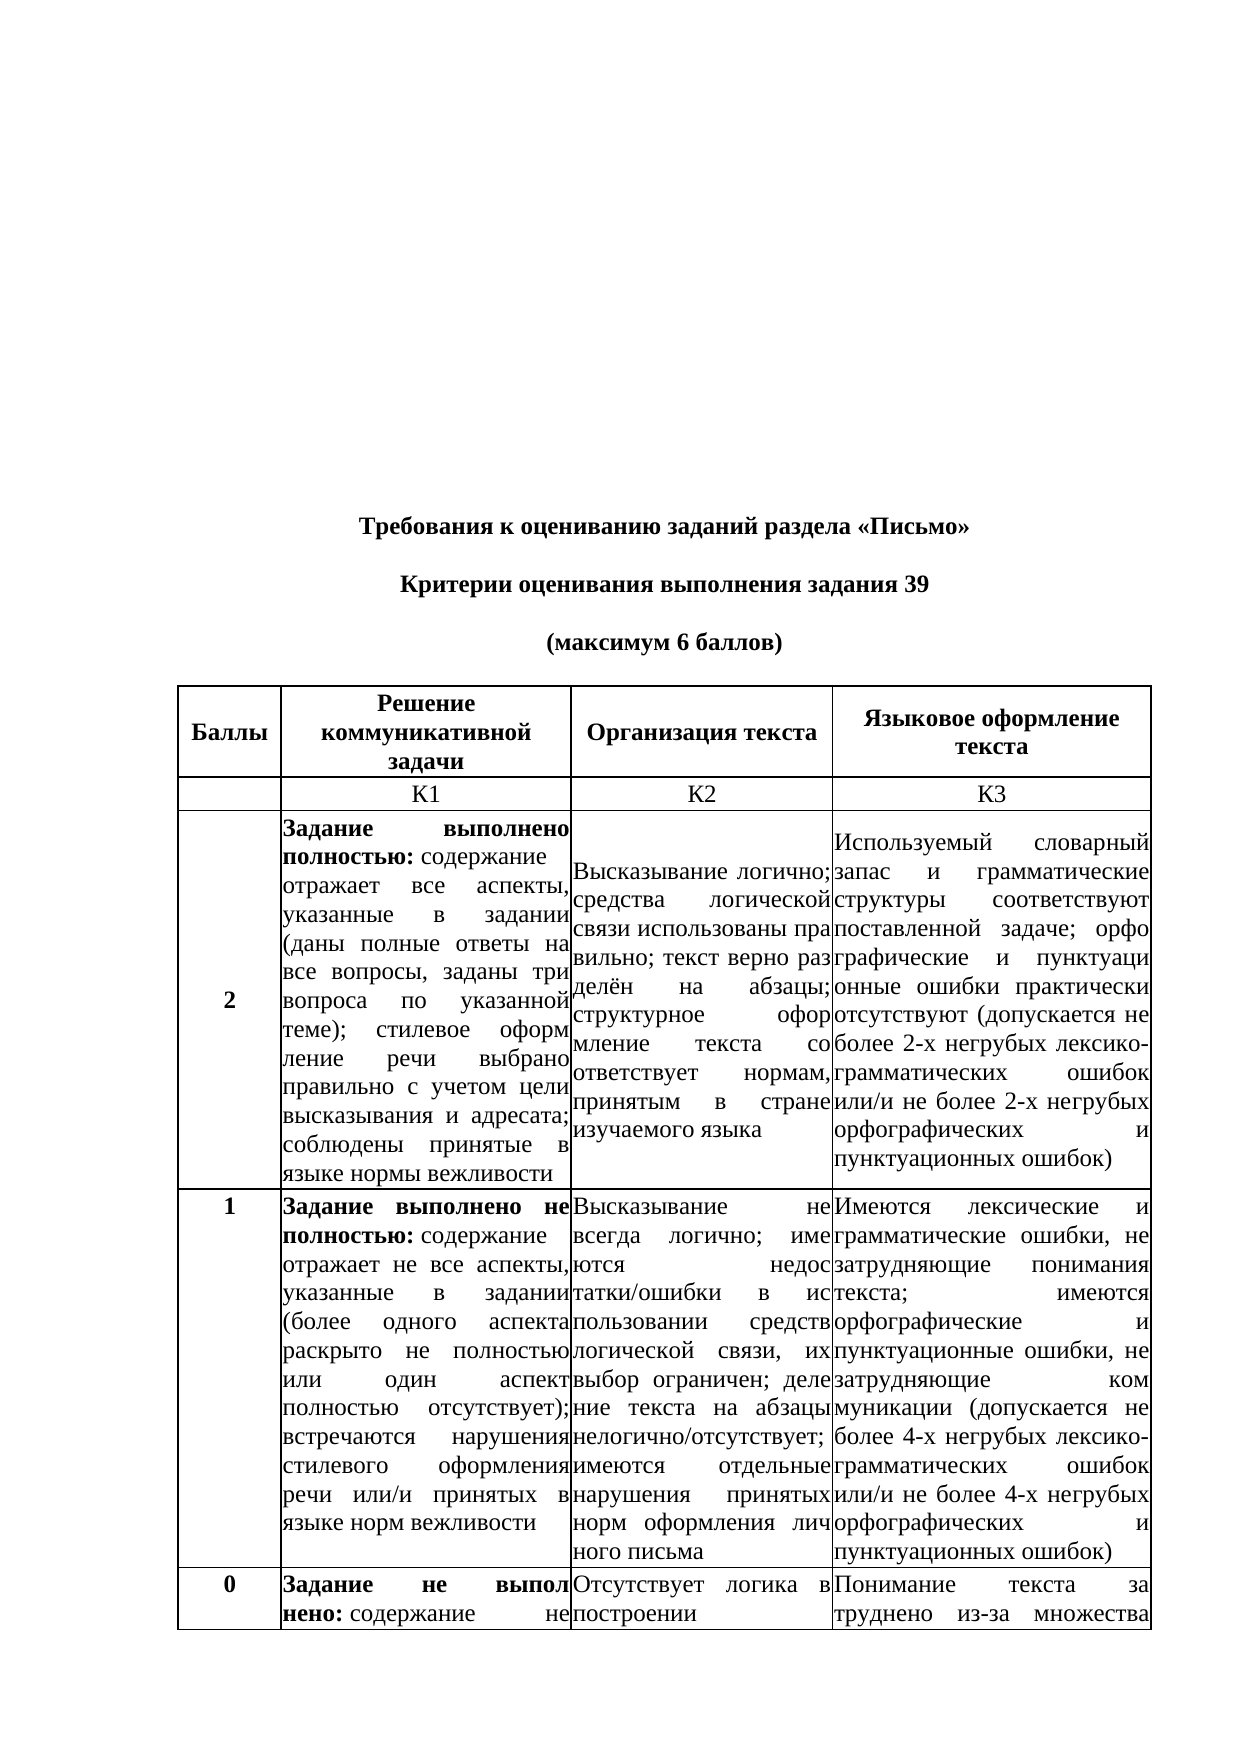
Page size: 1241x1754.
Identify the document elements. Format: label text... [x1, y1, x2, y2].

table_cell Используемый словар​ный запас и граммати​ческие структуры соот​ветствуют поставлен​ной задаче; орфо​гра​фические и пунк​туаци​онные ошибки практи​чески отсутст​ву​ют (до​пускается не более 2-х негрубых лексико-грам​матиче​с​ких ошибок или/и не более 2-х не​гру​бых орфографиче​ских и пунктуационных оши​бок) [833, 811, 1150, 1188]
table_cell Задание выполнено полностью: содер​жание отражает все аспекты, указанные в задании (даны пол​ные ответы на все вопросы, заданы три вопроса по указанной теме); стилевое оформ​ление речи вы​брано правильно с учетом цели выска​зывания и адресата; соблюдены принятые в языке нормы веж​ливости [282, 811, 570, 1188]
table_cell Задание выполнено не полностью: со​держание отражает не все аспекты, ука​занные в задании (более одного аспек​та раскрыто не пол​ностью или один ас​пект полностью от​сутст​вует); встре​ча​ются наруше​ния стилевого оформ​​ле​ния речи или/и принятых в языке норм вежли​вости [282, 1190, 570, 1566]
text Требования к оцениванию заданий раздела «Письмо» [177, 511, 1152, 540]
table_cell К1 [282, 778, 570, 809]
text Критерии оценивания выполнения задания 39 [177, 569, 1152, 598]
table_cell 0 [179, 1568, 280, 1629]
table_header Решение коммуникативной задачи [282, 687, 570, 776]
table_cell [282, 1568, 570, 1629]
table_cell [833, 1568, 1150, 1629]
table_cell К3 [833, 778, 1150, 809]
table_cell [179, 778, 280, 809]
table_header Языковое оформление текста [833, 687, 1150, 776]
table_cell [572, 1568, 832, 1629]
table_header Организация текста [572, 687, 832, 776]
table_cell 2 [179, 811, 280, 1188]
table_cell К2 [572, 778, 832, 809]
table_cell Высказывание ло​гично; средства ло​ги​ческой связи ис​пользованы пра​вильно; текст вер​но раз​делён на абзацы; структур​ное офор​мление текста со​ответст​вует нор​мам, при​ня​тым в стране изучае​мого языка [572, 811, 832, 1188]
text (максимум 6 баллов) [177, 627, 1152, 656]
table_header Баллы [179, 687, 280, 776]
table_cell 1 [179, 1190, 280, 1566]
table_cell Имеются лексические и грамматические ошиб​ки, не затрудняю​щие понимания текста; име​ются орфографические и пунктуационные ошиб​ки, не затруд​няющие ком​муникации (допускается не более 4-х негрубых лексико-грамматиче​с​ких оши​бок или/и не более 4-х не​грубых орфографиче​ских и пунктуационных оши​бок) [833, 1190, 1150, 1566]
table_cell Высказывание не всегда логично; име​ются недос​тат​ки/ошибки в ис​пользовании средств логиче​с​кой свя​зи, их вы​бор ограничен; де​ле​ние текста на аб​зацы нело​гич​но/отсутствует; имеются отдель​ные нарушения принятых норм оформления лич​ного письма [572, 1190, 832, 1566]
